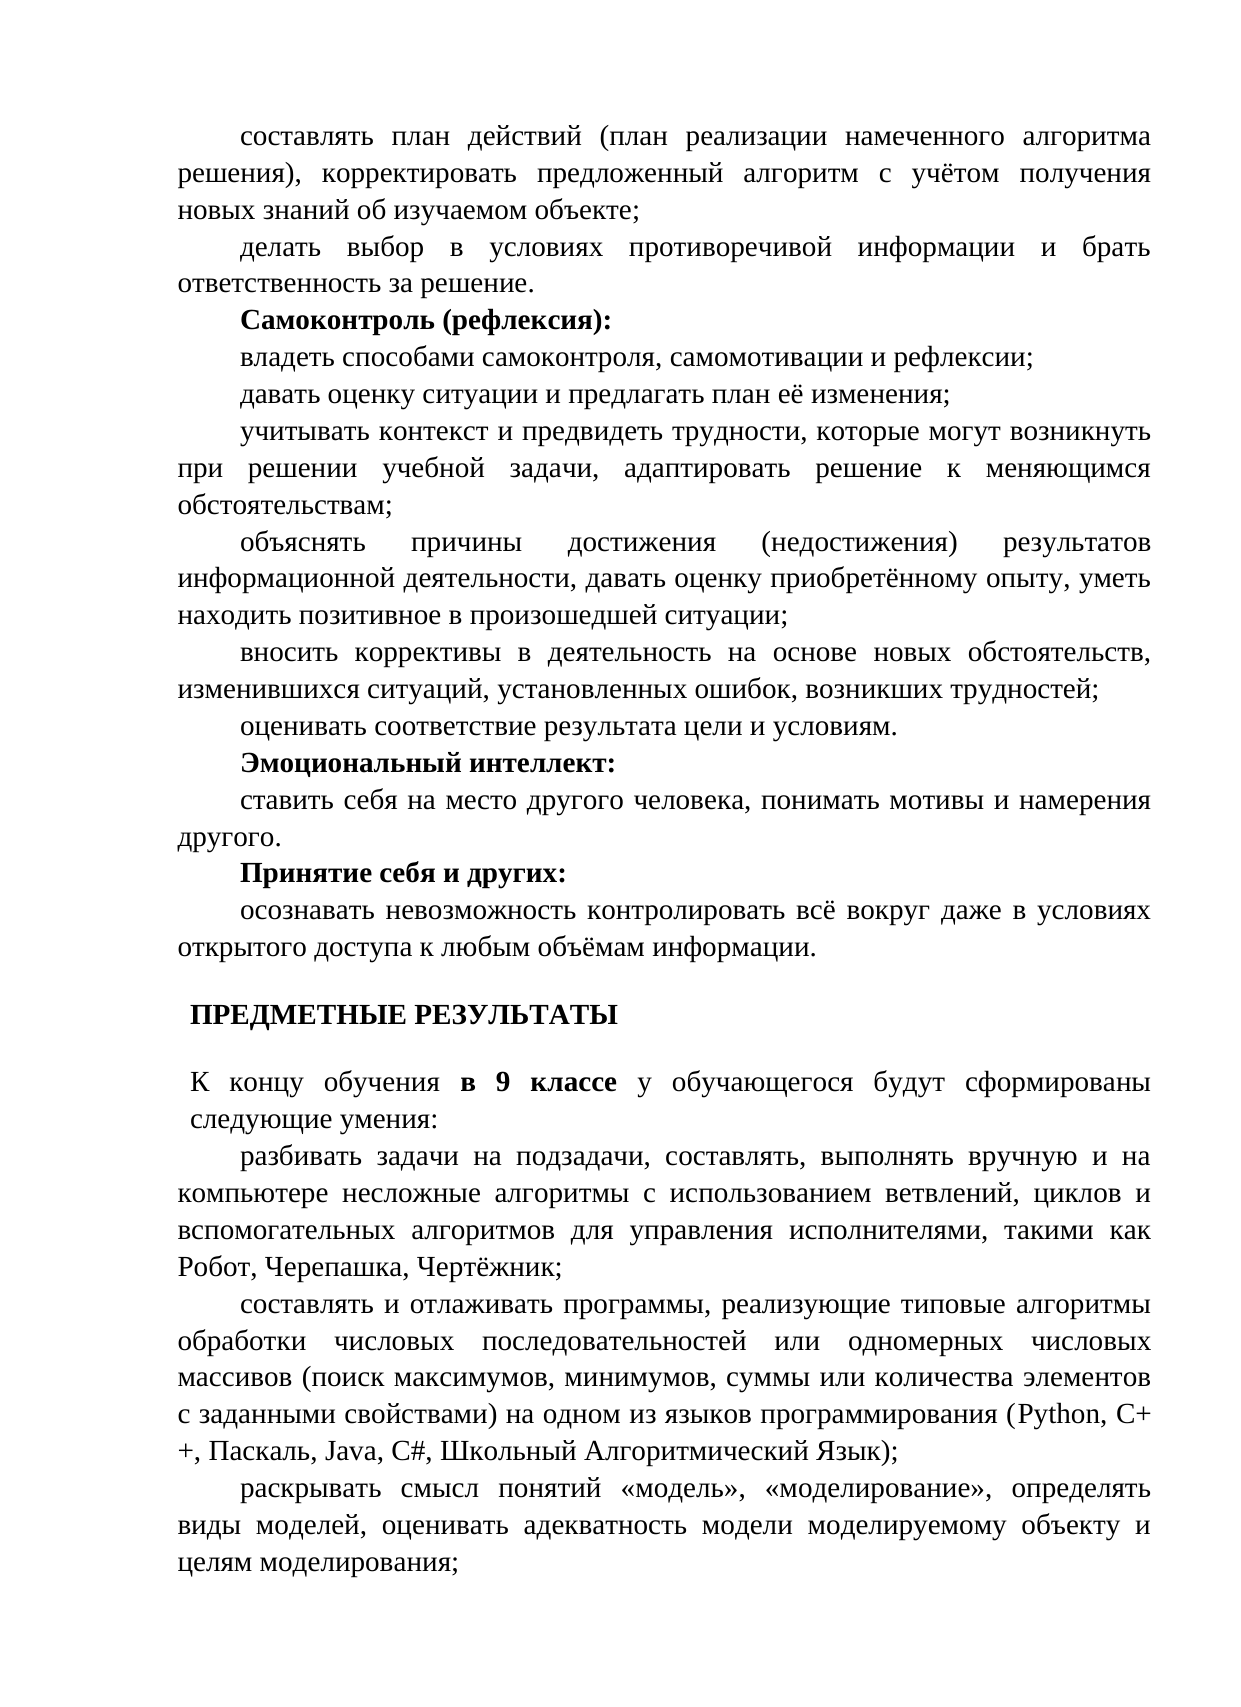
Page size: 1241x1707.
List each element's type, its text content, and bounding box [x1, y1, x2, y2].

text раскрывать смысл понятий «модель», «моделирование», определять виды моделей, оценивать адекватность модели моделируемому объекту и целям моделирования; [177, 1470, 1152, 1577]
text ПРЕДМЕТНЫЕ РЕЗУЛЬТАТЫ [190, 997, 1152, 1031]
text составлять и отлаживать программы, реализующие типовые алгоритмы обработки числовых последовательностей или одномерных числовых массивов (поиск максимумов, минимумов, суммы или количества элементов с заданными свойствами) на одном из языков программирования (Python, C++, Паскаль, Java, C#, Школьный Алгоритмический Язык); [177, 1286, 1152, 1467]
text учитывать контекст и предвидеть трудности, которые могут возникнуть при решении учебной задачи, адаптировать решение к меняющимся обстоятельствам; [177, 413, 1152, 520]
text делать выбор в условиях противоречивой информации и брать ответственность за решение. [177, 229, 1152, 299]
text давать оценку ситуации и предлагать план её изменения; [177, 376, 1152, 410]
text составлять план действий (план реализации намеченного алгоритма решения), корректировать предложенный алгоритм с учётом получения новых знаний об изучаемом объекте; [177, 118, 1152, 225]
text К концу обучения в 9 классе у обучающегося будут сформированы следующие умения: [190, 1064, 1152, 1135]
text Принятие себя и других: [177, 856, 1152, 889]
text объяснять причины достижения (недостижения) результатов информационной деятельности, давать оценку приобретённому опыту, уметь находить позитивное в произошедшей ситуации; [177, 524, 1152, 631]
text владеть способами самоконтроля, самомотивации и рефлексии; [177, 339, 1152, 373]
text осознавать невозможность контролировать всё вокруг даже в условиях открытого доступа к любым объёмам информации. [177, 892, 1152, 963]
text вносить коррективы в деятельность на основе новых обстоятельств, изменившихся ситуаций, установленных ошибок, возникших трудностей; [177, 634, 1152, 705]
text разбивать задачи на подзадачи, составлять, выполнять вручную и на компьютере несложные алгоритмы с использованием ветвлений, циклов и вспомогательных алгоритмов для управления исполнителями, такими как Робот, Черепашка, Чертёжник; [177, 1138, 1152, 1282]
text ставить себя на место другого человека, понимать мотивы и намерения другого. [177, 782, 1152, 852]
text оценивать соответствие результата цели и условиям. [177, 708, 1152, 742]
text Самоконтроль (рефлексия): [177, 302, 1152, 336]
text Эмоциональный интеллект: [177, 745, 1152, 778]
